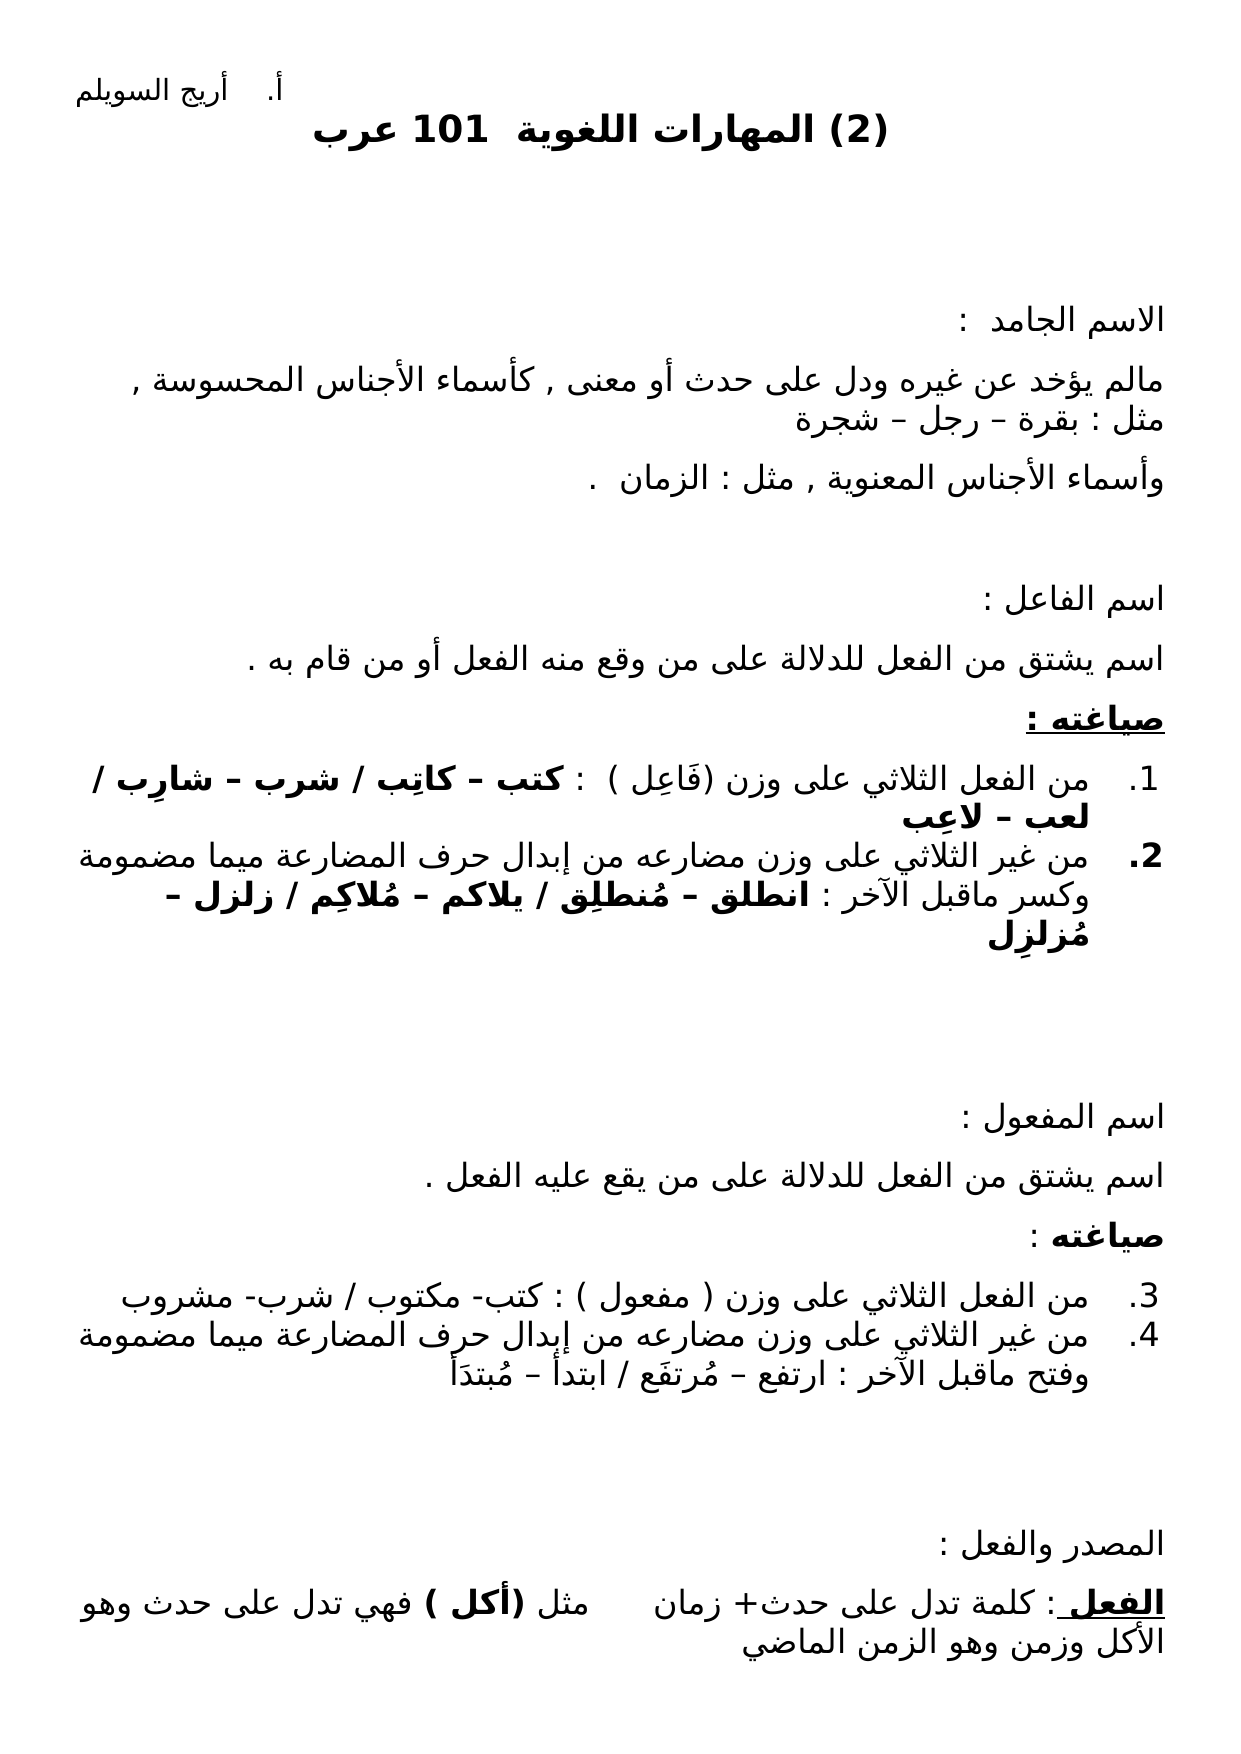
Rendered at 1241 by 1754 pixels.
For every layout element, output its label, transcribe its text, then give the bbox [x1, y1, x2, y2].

text (2) المهارات اللغوية 101 عرب [75, 108, 1165, 151]
list من غير الثلاثي على وزن مضارعه من إبدال حرف المضارعة ميما مضمومة وكسر ماقبل الآخر : انطلق – مُنطلِق / يلاكم – مُلاكِم / زلزل – مُزلزِل [75, 837, 1128, 953]
list من الفعل الثلاثي على وزن (فَاعِل ) : كتب – كاتِب / شرب – شارِب / لعب – لاعِب [75, 759, 1128, 837]
text وأسماء الأجناس المعنوية , مثل : الزمان . [75, 459, 1165, 497]
list من غير الثلاثي على وزن مضارعه من إبدال حرف المضارعة ميما مضمومة وفتح ماقبل الآخر : ارتفع – مُرتفَع / ابتدأ – مُبتدَأ [75, 1315, 1128, 1393]
text اسم يشتق من الفعل للدلالة على من يقع عليه الفعل . [75, 1157, 1165, 1196]
text صياغته : [75, 1217, 1165, 1255]
text اسم يشتق من الفعل للدلالة على من وقع منه الفعل أو من قام به . [75, 639, 1165, 678]
text اسم الفاعل : [75, 580, 1165, 619]
list من الفعل الثلاثي على وزن ( مفعول ) : كتب- مكتوب / شرب- مشروب [75, 1276, 1128, 1315]
text الاسم الجامد : [75, 300, 1165, 339]
text مالم يؤخد عن غيره ودل على حدث أو معنى , كأسماء الأجناس المحسوسة , مثل : بقرة – رجل – شجرة [75, 360, 1165, 438]
text صياغته : [75, 699, 1165, 738]
text المصدر والفعل : [75, 1524, 1165, 1563]
text الفعل : كلمة تدل على حدث+ زمان مثل (أكل ) فهي تدل على حدث وهو الأكل وزمن وهو الزمن الماضي [75, 1584, 1165, 1661]
text اسم المفعول : [75, 1097, 1165, 1136]
